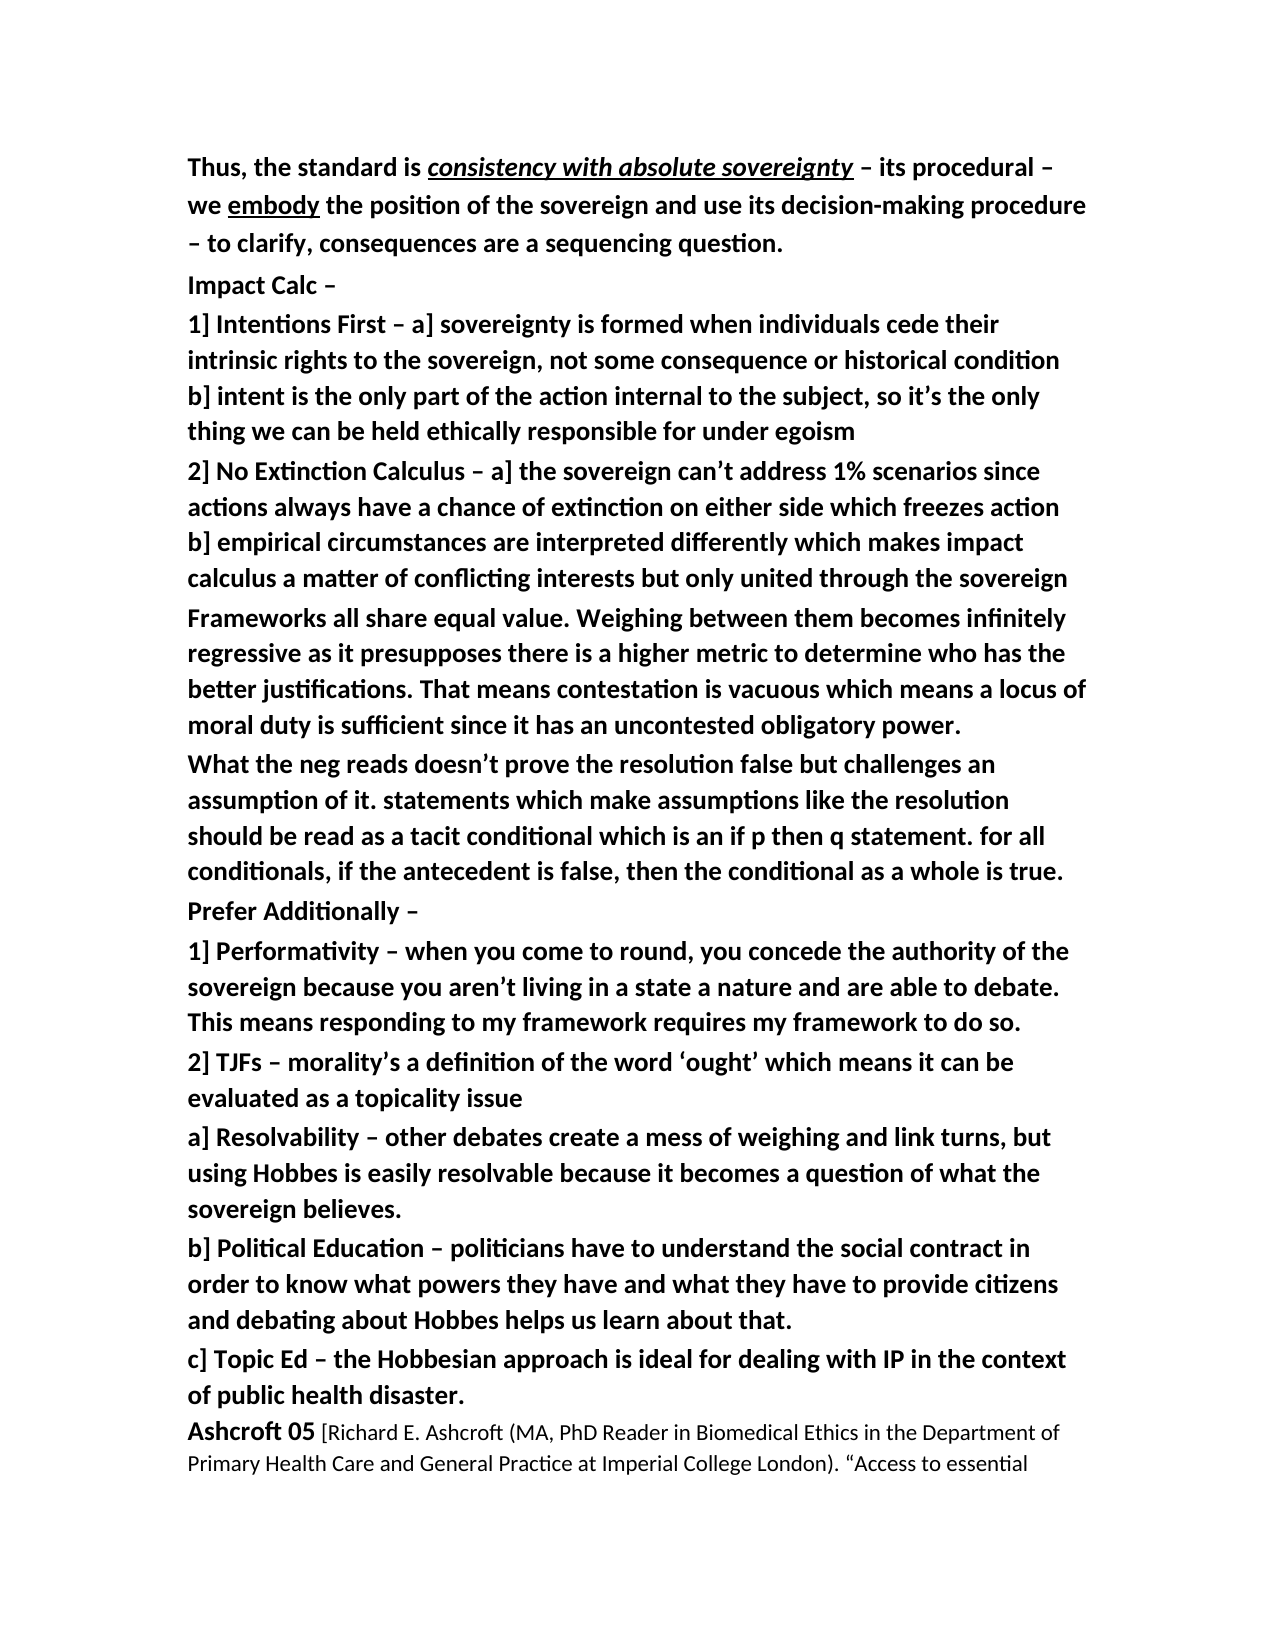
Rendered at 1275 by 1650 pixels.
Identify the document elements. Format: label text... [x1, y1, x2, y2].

subtitle 1] Intentions First – a] sovereignty is formed when individuals cede their intrinsic rights to the sovereign, not some consequence or historical condition b] intent is the only part of the action internal to the subject, so it’s the only thing we can be held ethically responsible for under egoism [187, 308, 1087, 448]
subtitle Impact Calc – [187, 268, 1087, 301]
subtitle Thus, the standard is consistency with absolute sovereignty – its procedural – we embody the position of the sovereign and use its decision-making procedure – to clarify, consequences are a sequencing question. [187, 150, 1087, 259]
subtitle Prefer Additionally – [187, 894, 1087, 927]
subtitle b] Political Education – politicians have to understand the social contract in order to know what powers they have and what they have to provide citizens and debating about Hobbes helps us learn about that. [187, 1232, 1087, 1336]
subtitle What the neg reads doesn’t prove the resolution false but challenges an assumption of it. statements which make assumptions like the resolution should be read as a tacit conditional which is an if p then q statement. for all conditionals, if the antecedent is false, then the conditional as a whole is true. [187, 748, 1087, 888]
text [187, 1414, 1087, 1477]
subtitle a] Resolvability – other debates create a mess of weighing and link turns, but using Hobbes is easily resolvable because it becomes a question of what the sovereign believes. [187, 1121, 1087, 1225]
subtitle 2] TJFs – morality’s a definition of the word ‘ought’ which means it can be evaluated as a topicality issue [187, 1045, 1087, 1114]
subtitle 2] No Extinction Calculus – a] the sovereign can’t address 1% scenarios since actions always have a chance of extinction on either side which freezes action b] empirical circumstances are interpreted differently which makes impact calculus a matter of conflicting interests but only united through the sovereign [187, 454, 1087, 594]
subtitle Frameworks all share equal value. Weighing between them becomes infinitely regressive as it presupposes there is a higher metric to determine who has the better justifications. That means contestation is vacuous which means a locus of moral duty is sufficient since it has an uncontested obligatory power. [187, 601, 1087, 741]
subtitle 1] Performativity – when you come to round, you concede the authority of the sovereign because you aren’t living in a state a nature and are able to debate. This means responding to my framework requires my framework to do so. [187, 934, 1087, 1038]
subtitle c] Topic Ed – the Hobbesian approach is ideal for dealing with IP in the context of public health disaster. [187, 1343, 1087, 1411]
